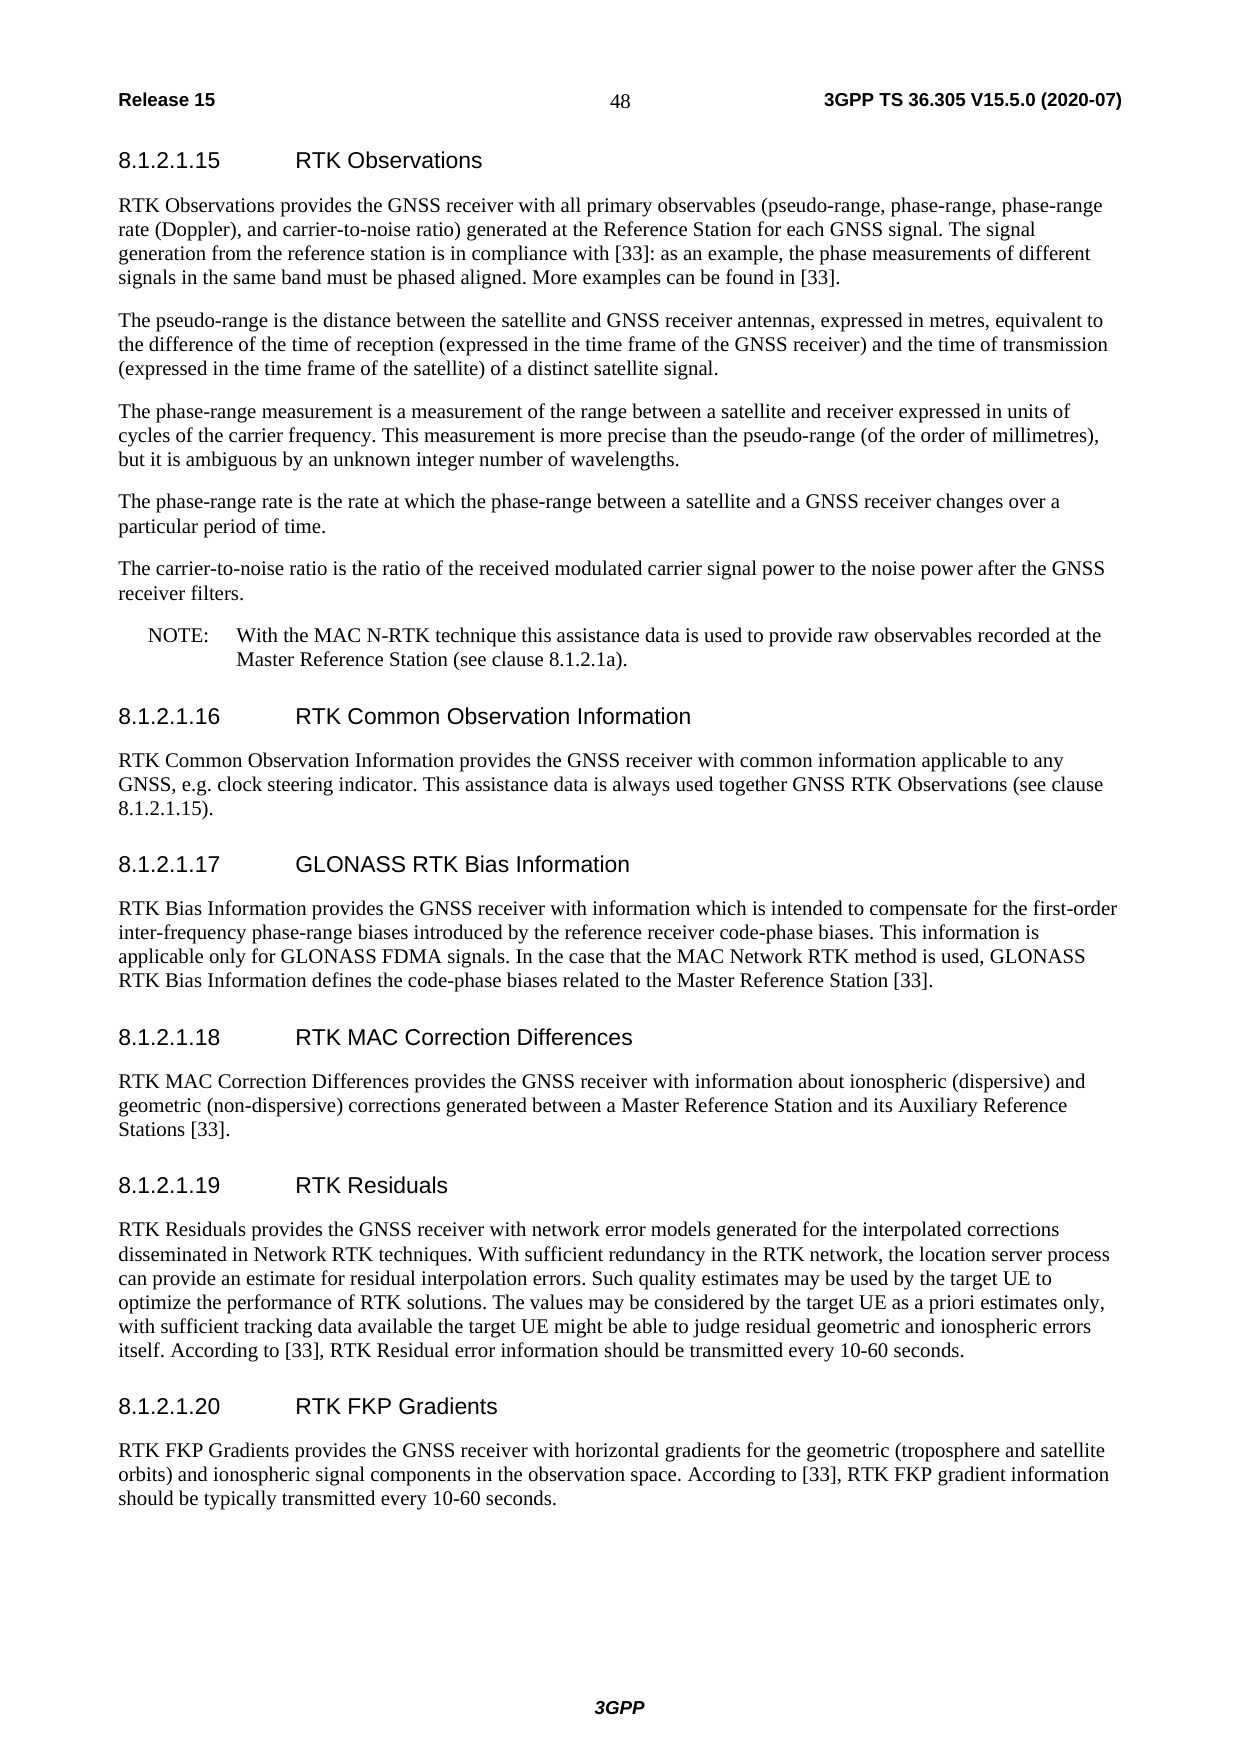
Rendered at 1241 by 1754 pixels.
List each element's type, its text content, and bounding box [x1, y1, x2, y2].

text The phase-range rate is the rate at which the phase-range between a satellite and a GNSS receiver changes over a particular period of time. [118, 489, 1122, 538]
text RTK Common Observation Information provides the GNSS receiver with common information applicable to any GNSS, e.g. clock steering indicator. This assistance data is always used together GNSS RTK Observations (see clause 8.1.2.1.15). [118, 748, 1122, 820]
text RTK FKP Gradients provides the GNSS receiver with horizontal gradients for the geometric (troposphere and satellite orbits) and ionospheric signal components in the observation space. According to [33], RTK FKP gradient information should be typically transmitted every 10-60 seconds. [118, 1438, 1122, 1510]
subtitle 8.1.2.1.17 GLONASS RTK Bias Information [118, 851, 1122, 877]
subtitle 8.1.2.1.20 RTK FKP Gradients [118, 1393, 1122, 1419]
text RTK Observations provides the GNSS receiver with all primary observables (pseudo-range, phase-range, phase-range rate (Doppler), and carrier-to-noise ratio) generated at the Reference Station for each GNSS signal. The signal generation from the reference station is in compliance with [33]: as an example, the phase measurements of different signals in the same band must be phased aligned. More examples can be found in [33]. [118, 193, 1122, 289]
text RTK MAC Correction Differences provides the GNSS receiver with information about ionospheric (dispersive) and geometric (non-dispersive) corrections generated between a Master Reference Station and its Auxiliary Reference Stations [33]. [118, 1069, 1122, 1141]
text The pseudo-range is the distance between the satellite and GNSS receiver antennas, expressed in metres, equivalent to the difference of the time of reception (expressed in the time frame of the GNSS receiver) and the time of transmission (expressed in the time frame of the satellite) of a distinct satellite signal. [118, 308, 1122, 380]
text RTK Bias Information provides the GNSS receiver with information which is intended to compensate for the first-order inter-frequency phase-range biases introduced by the reference receiver code-phase biases. This information is applicable only for GLONASS FDMA signals. In the case that the MAC Network RTK method is used, GLONASS RTK Bias Information defines the code-phase biases related to the Master Reference Station [33]. [118, 896, 1122, 992]
subtitle 8.1.2.1.18 RTK MAC Correction Differences [118, 1024, 1122, 1050]
text NOTE: With the MAC N-RTK technique this assistance data is used to provide raw observables recorded at the Master Reference Station (see clause 8.1.2.1a). [148, 623, 1122, 671]
text The phase-range measurement is a measurement of the range between a satellite and receiver expressed in units of cycles of the carrier frequency. This measurement is more precise than the pseudo-range (of the order of millimetres), but it is ambiguous by an unknown integer number of wavelengths. [118, 398, 1122, 471]
text The carrier-to-noise ratio is the ratio of the received modulated carrier signal power to the noise power after the GNSS receiver filters. [118, 556, 1122, 604]
subtitle 8.1.2.1.16 RTK Common Observation Information [118, 703, 1122, 729]
subtitle 8.1.2.1.19 RTK Residuals [118, 1172, 1122, 1199]
text RTK Residuals provides the GNSS receiver with network error models generated for the interpolated corrections disseminated in Network RTK techniques. With sufficient redundancy in the RTK network, the location server process can provide an estimate for residual interpolation errors. Such quality estimates may be used by the target UE to optimize the performance of RTK solutions. The values may be considered by the target UE as a priori estimates only, with sufficient tracking data available the target UE might be able to judge residual geometric and ionospheric errors itself. According to [33], RTK Residual error information should be transmitted every 10-60 seconds. [118, 1217, 1122, 1362]
subtitle 8.1.2.1.15 RTK Observations [118, 147, 1122, 174]
